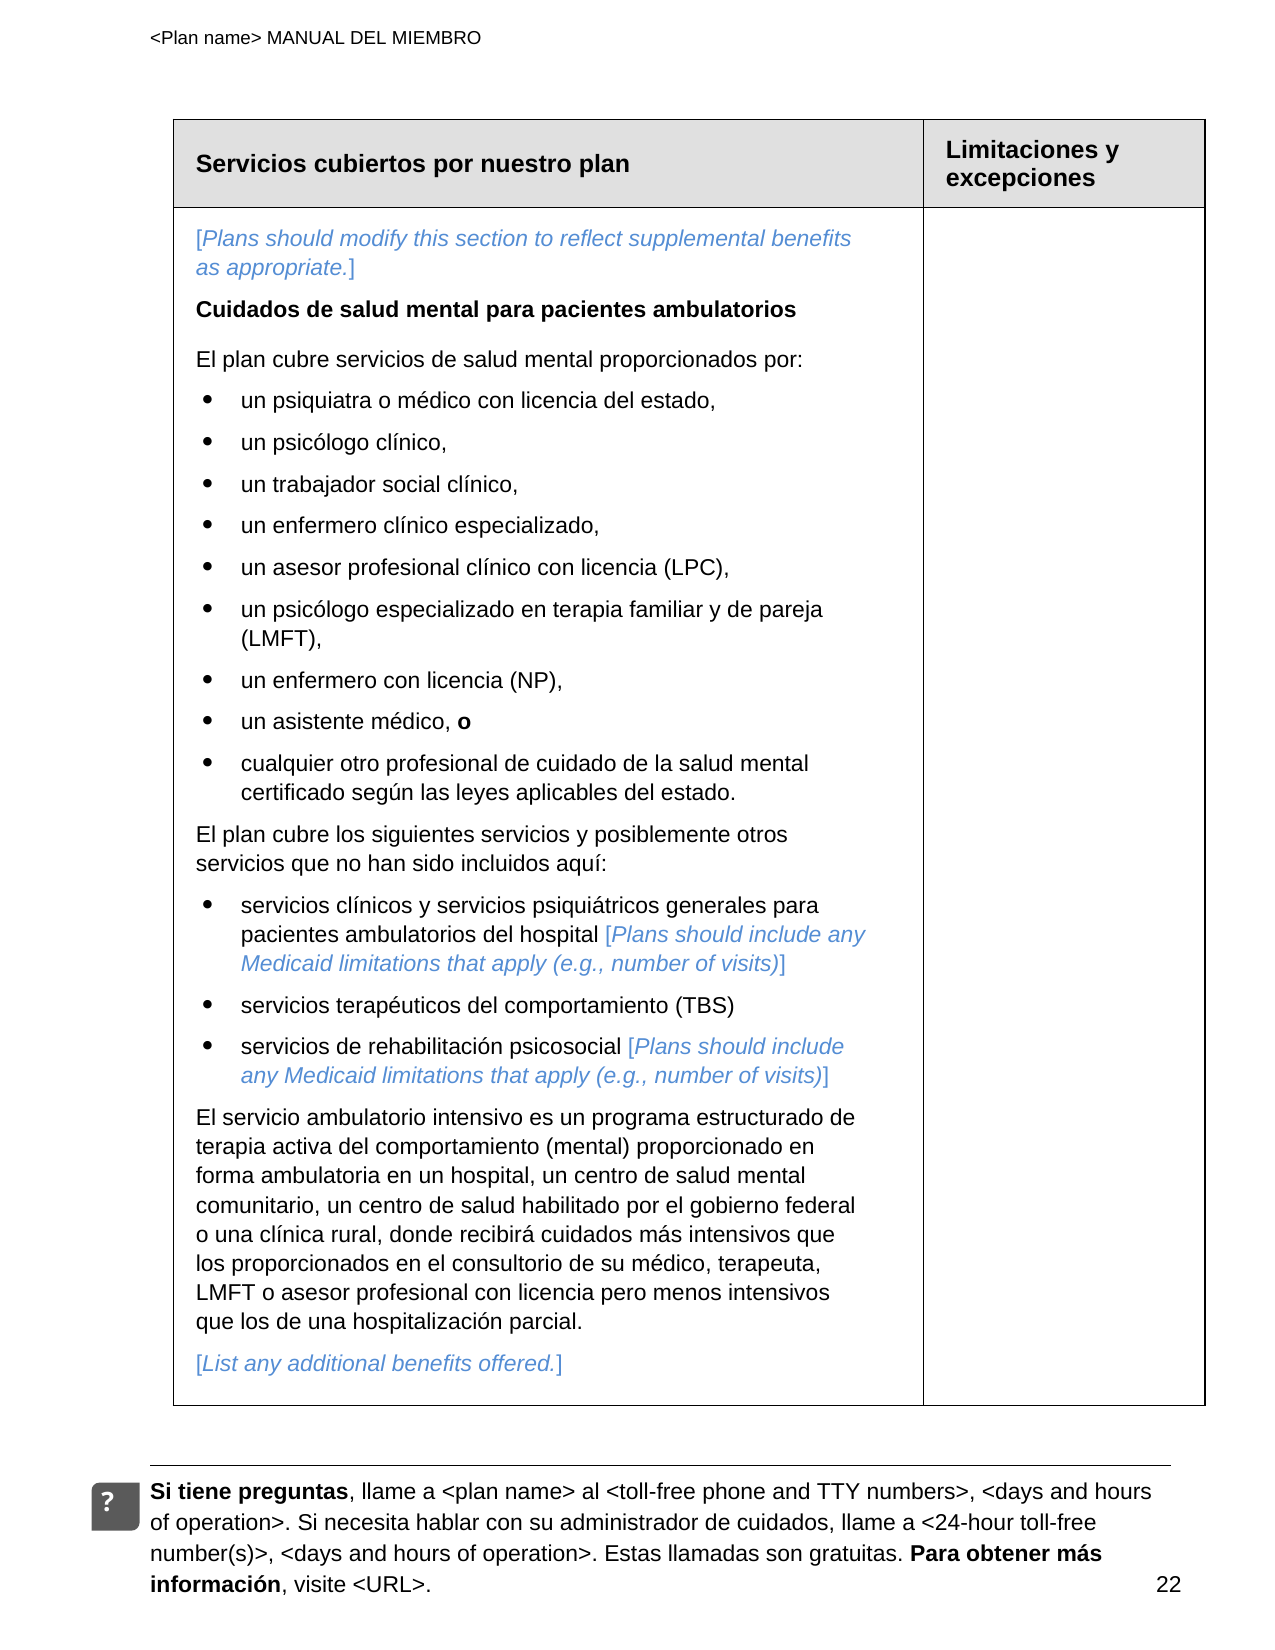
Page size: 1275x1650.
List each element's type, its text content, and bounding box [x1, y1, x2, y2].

table_cell [924, 208, 1204, 1405]
table_header Limitaciones y excepciones [924, 120, 1204, 207]
table_cell [Plans should modify this section to reflect supplemental benefits as appropriate.] Cuidados de salud mental para pacientes ambulatorios El plan cubre servicios de salud mental proporcionados por: un psiquiatra o médico con licencia del estado, un psicólogo clínico, un trabajador social clínico, un enfermero clínico especializado, un asesor profesional clínico con licencia (LPC), un psicólogo especializado en terapia familiar y de pareja (LMFT), un enfermero con licencia (NP), un asistente médico, o cualquier otro profesional de cuidado de la salud mental certificado según las leyes aplicables del estado. El plan cubre los siguientes servicios y posiblemente otros servicios que no han sido incluidos aquí: servicios clínicos y servicios psiquiátricos generales para pacientes ambulatorios del hospital [Plans should include any Medicaid limitations that apply (e.g., number of visits)] servicios terapéuticos del comportamiento (TBS) servicios de rehabilitación psicosocial [Plans should include any Medicaid limitations that apply (e.g., number of visits)] El servicio ambulatorio intensivo es un programa estructurado de terapia activa del comportamiento (mental) proporcionado en forma ambulatoria en un hospital, un centro de salud mental comunitario, un centro de salud habilitado por el gobierno federal o una clínica rural, donde recibirá cuidados más intensivos que los proporcionados en el consultorio de su médico, terapeuta, LMFT o asesor profesional con licencia pero menos intensivos que los de una hospitalización parcial. [List any additional benefits offered.] [174, 208, 923, 1405]
table_header Servicios cubiertos por nuestro plan [174, 120, 923, 207]
